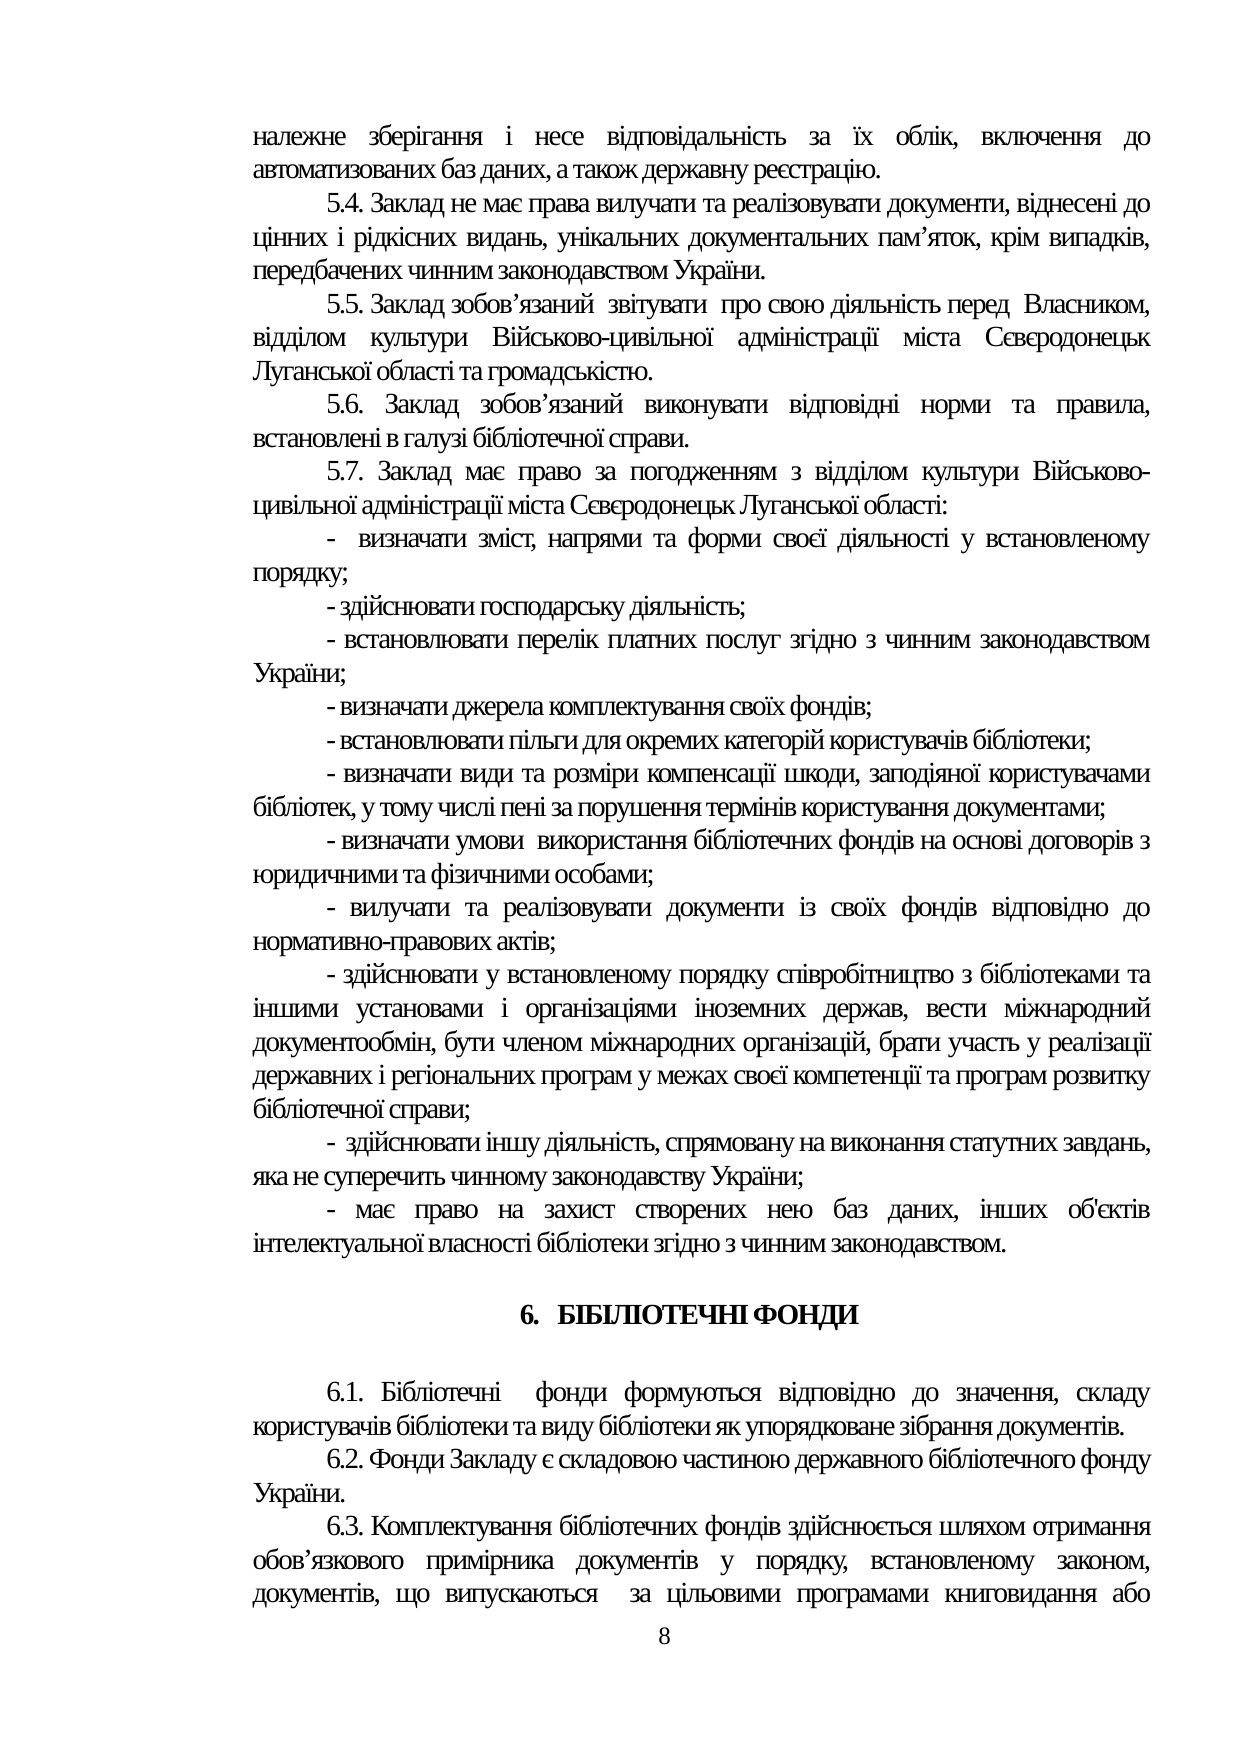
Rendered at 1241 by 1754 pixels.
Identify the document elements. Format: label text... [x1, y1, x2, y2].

text 5.5. Заклад зобов’язаний звітувати про свою діяльність перед Власником, відділом культури Військово-цивільної адміністрації міста Сєвєродонецьк Луганської області та громадськістю. [252, 286, 1152, 386]
text - вилучати та реалізовувати документи із своїх фондів відповідно до нормативно-правових актів; [252, 889, 1152, 957]
text - визначати зміст, напрями та форми своєї діяльності у встановленому порядку; [252, 521, 1152, 588]
text - здійснювати іншу діяльність, спрямовану на виконання статутних завдань, яка не суперечить чинному законодавству України; [252, 1124, 1152, 1191]
list БІБІЛІОТЕЧНІ ФОНДИ [229, 1297, 1152, 1331]
text 5.6. Заклад зобов’язаний виконувати відповідні норми та правила, встановлені в галузі бібліотечної справи. [252, 386, 1152, 453]
text - встановлювати пільги для окремих категорій користувачів бібліотеки; [252, 722, 1152, 755]
text 6.1. Бібліотечні фонди формуються відповідно до значення, складу користувачів бібліотеки та виду бібліотеки як упорядковане зібрання документів. [252, 1374, 1152, 1441]
text - здійснювати у встановленому порядку співробітництво з бібліотеками та іншими установами і організаціями іноземних держав, вести міжнародний документообмін, бути членом міжнародних організацій, брати участь у реалізації державних і регіональних програм у межах своєї компетенції та програм розвитку бібліотечної справи; [252, 957, 1152, 1124]
text - визначати джерела комплектування своїх фондів; [252, 688, 1152, 722]
text - здійснювати господарську діяльність; [252, 588, 1152, 621]
text 6.2. Фонди Закладу є складовою частиною державного бібліотечного фонду України. [252, 1441, 1152, 1508]
text 5.7. Заклад має право за погодженням з відділом культури Військово-цивільної адміністрації міста Сєвєродонецьк Луганської області: [252, 453, 1152, 521]
text - має право на захист створених нею баз даних, інших об'єктів інтелектуальної власності бібліотеки згідно з чинним законодавством. [252, 1191, 1152, 1258]
text 5.4. Заклад не має права вилучати та реалізовувати документи, віднесені до цінних і рідкісних видань, унікальних документальних пам’яток, крім випадків, передбачених чинним законодавством України. [252, 185, 1152, 286]
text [252, 118, 1152, 185]
text - визначати умови використання бібліотечних фондів на основі договорів з юридичними та фізичними особами; [252, 822, 1152, 889]
text - встановлювати перелік платних послуг згідно з чинним законодавством України; [252, 621, 1152, 688]
text - визначати види та розміри компенсації шкоди, заподіяної користувачами бібліотек, у тому числі пені за порушення термінів користування документами; [252, 755, 1152, 822]
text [252, 1508, 1152, 1609]
